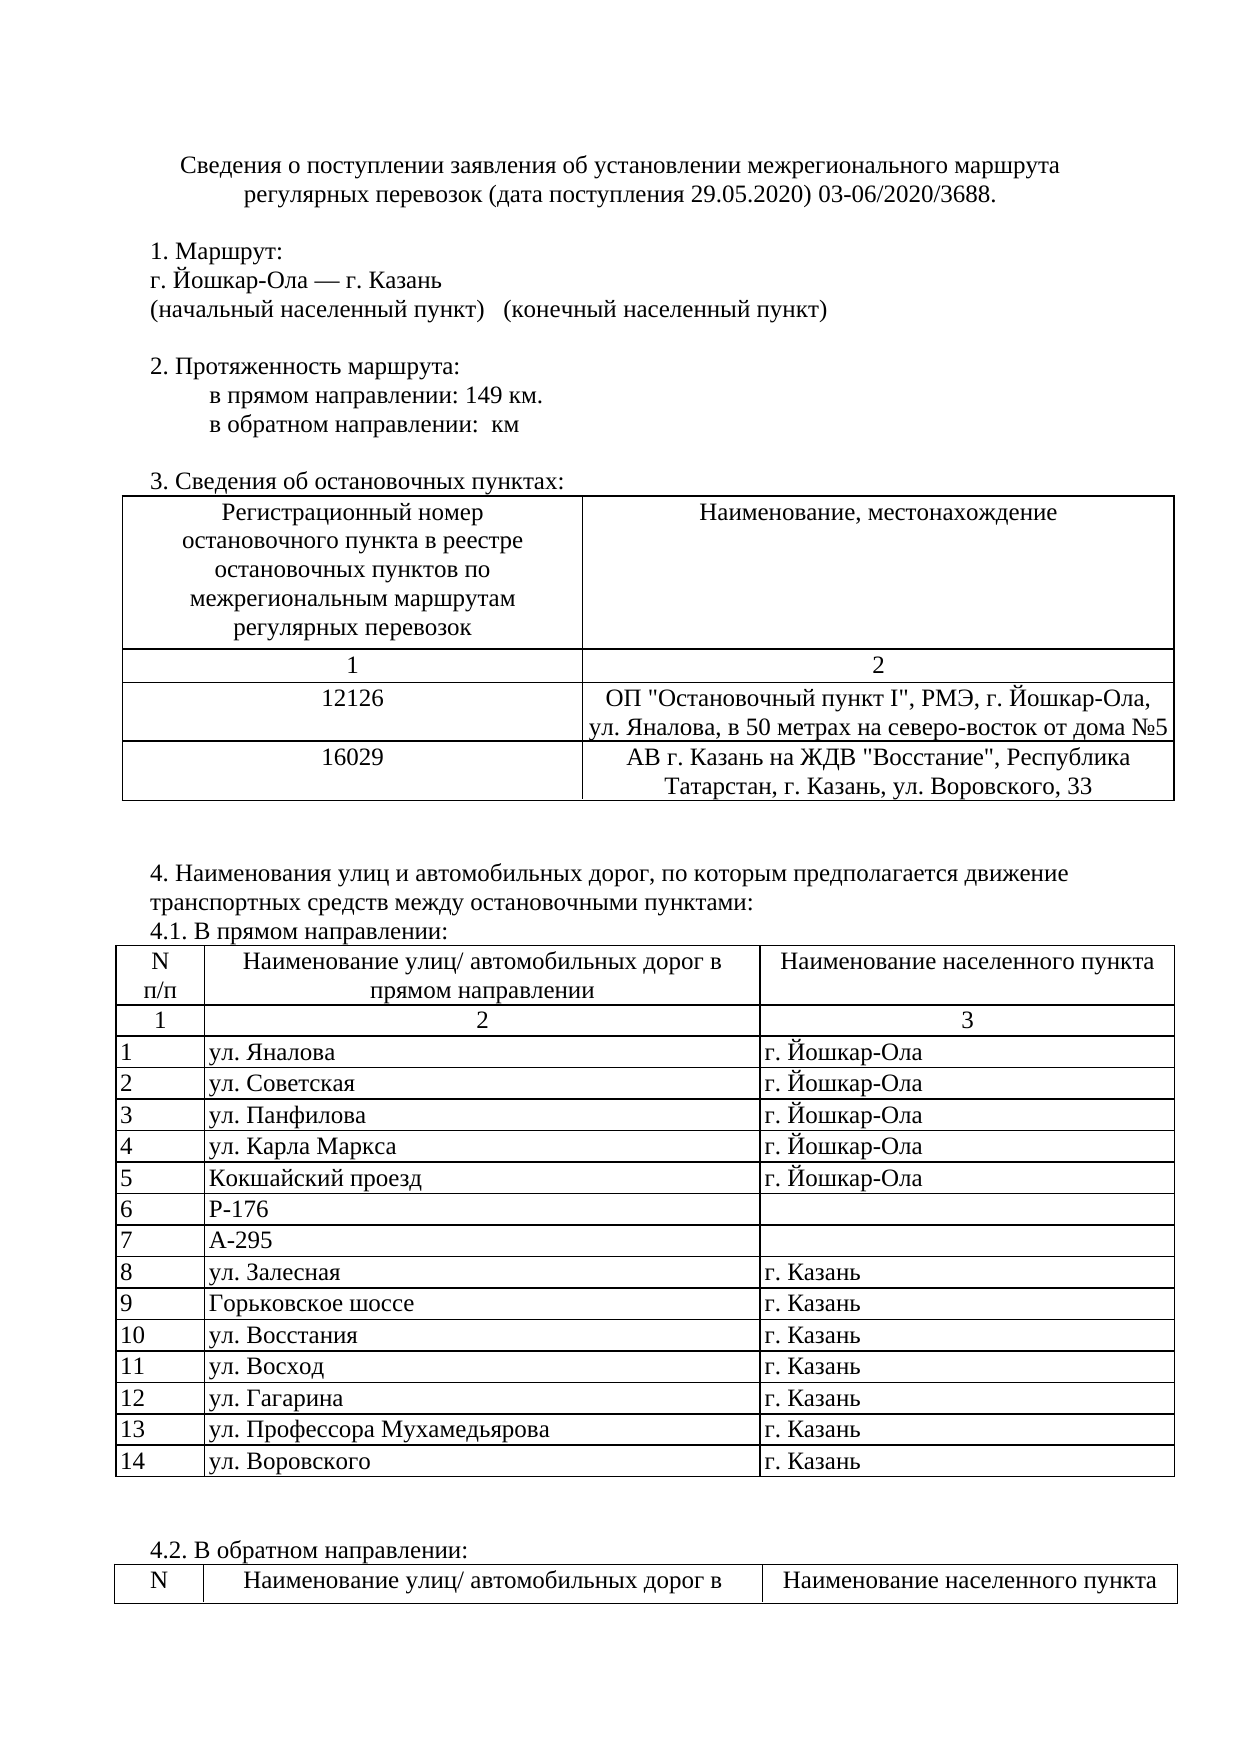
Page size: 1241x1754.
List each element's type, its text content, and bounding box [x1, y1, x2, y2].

table_cell 10 [117, 1320, 204, 1350]
text 3. Сведения об остановочных пунктах: [150, 466, 1090, 495]
table_cell г. Казань [761, 1352, 1174, 1381]
table_cell [761, 1226, 1174, 1256]
text в прямом направлении: 149 км. [150, 380, 1090, 409]
text Сведения о поступлении заявления об установлении межрегионального маршрута регулярных перевозок (дата поступления 29.05.2020) 03-06/2020/3688. [150, 150, 1090, 207]
table_cell 16029 [123, 742, 582, 799]
table_cell 12 [117, 1383, 204, 1413]
table_cell ул. Панфилова [205, 1100, 759, 1130]
table_cell АВ г. Казань на ЖДВ "Восстание", Республика Татарстан, г. Казань, ул. Воровского, 33 [583, 742, 1173, 799]
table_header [204, 1565, 762, 1602]
table_header N п/п [115, 1565, 203, 1602]
table_cell ул. Профессора Мухамедьярова [205, 1415, 759, 1444]
table_cell Кокшайский проезд [205, 1163, 759, 1193]
table_cell г. Йошкар-Ола [761, 1100, 1174, 1130]
table_cell Р-176 [205, 1194, 759, 1224]
table_cell ул. Залесная [205, 1257, 759, 1287]
table_cell ул. Яналова [205, 1037, 759, 1067]
table_cell 7 [117, 1226, 204, 1256]
table_cell г. Казань [761, 1415, 1174, 1444]
text 4.2. В обратном направлении: [150, 1535, 1090, 1563]
table_cell г. Казань [761, 1257, 1174, 1287]
text (начальный населенный пункт) (конечный населенный пункт) [150, 294, 1090, 322]
table_cell 12126 [123, 683, 582, 740]
table_cell г. Йошкар-Ола [761, 1037, 1174, 1067]
table_cell 2 [117, 1068, 204, 1098]
table_cell 1 [117, 1037, 204, 1067]
table_cell 2 [205, 1006, 759, 1035]
table_cell г. Йошкар-Ола [761, 1131, 1174, 1161]
table_cell 6 [117, 1194, 204, 1224]
table_cell г. Казань [761, 1289, 1174, 1318]
table_cell 9 [117, 1289, 204, 1318]
table_header Наименование населенного пункта [761, 946, 1174, 1004]
text 4. Наименования улиц и автомобильных дорог, по которым предполагается движение транспортных средств между остановочными пунктами: [150, 858, 1090, 916]
table_cell [761, 1194, 1174, 1224]
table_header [763, 1565, 1177, 1602]
table_cell 3 [117, 1100, 204, 1130]
table_header Регистрационный номер остановочного пункта в реестре остановочных пунктов по межрегиональным маршрутам регулярных перевозок [123, 497, 582, 648]
table_cell 1 [117, 1006, 204, 1035]
table_cell г. Казань [761, 1446, 1174, 1476]
table_cell 13 [117, 1415, 204, 1444]
table_cell г. Казань [761, 1383, 1174, 1413]
text 1. Маршрут: [150, 236, 1090, 265]
text в обратном направлении: км [150, 409, 1090, 437]
text г. Йошкар-Ола — г. Казань [150, 265, 1090, 294]
table_cell ул. Воровского [205, 1446, 759, 1476]
table_header N п/п [117, 946, 204, 1004]
table_header Наименование, местонахождение [583, 497, 1173, 648]
table_cell Горьковское шоссе [205, 1289, 759, 1318]
table_header Наименование улиц/ автомобильных дорог в прямом направлении [205, 946, 759, 1004]
table_cell ул. Гагарина [205, 1383, 759, 1413]
table_cell 4 [117, 1131, 204, 1161]
table_cell ул. Советская [205, 1068, 759, 1098]
table_cell А-295 [205, 1226, 759, 1256]
table_cell 11 [117, 1352, 204, 1381]
table_cell г. Йошкар-Ола [761, 1068, 1174, 1098]
text 4.1. В прямом направлении: [150, 916, 1090, 945]
table_cell ул. Карла Маркса [205, 1131, 759, 1161]
table_cell 2 [583, 650, 1173, 681]
table_cell г. Йошкар-Ола [761, 1163, 1174, 1193]
table_cell 5 [117, 1163, 204, 1193]
table_cell 3 [761, 1006, 1174, 1035]
table_cell 8 [117, 1257, 204, 1287]
table_cell 1 [123, 650, 582, 681]
text 2. Протяженность маршрута: [150, 351, 1090, 380]
table_cell ул. Восстания [205, 1320, 759, 1350]
table_cell 14 [117, 1446, 204, 1476]
table_cell г. Казань [761, 1320, 1174, 1350]
table_cell ул. Восход [205, 1352, 759, 1381]
table_cell ОП "Остановочный пункт I", РМЭ, г. Йошкар-Ола, ул. Яналова, в 50 метрах на северо-восток от дома №5 [583, 683, 1173, 740]
